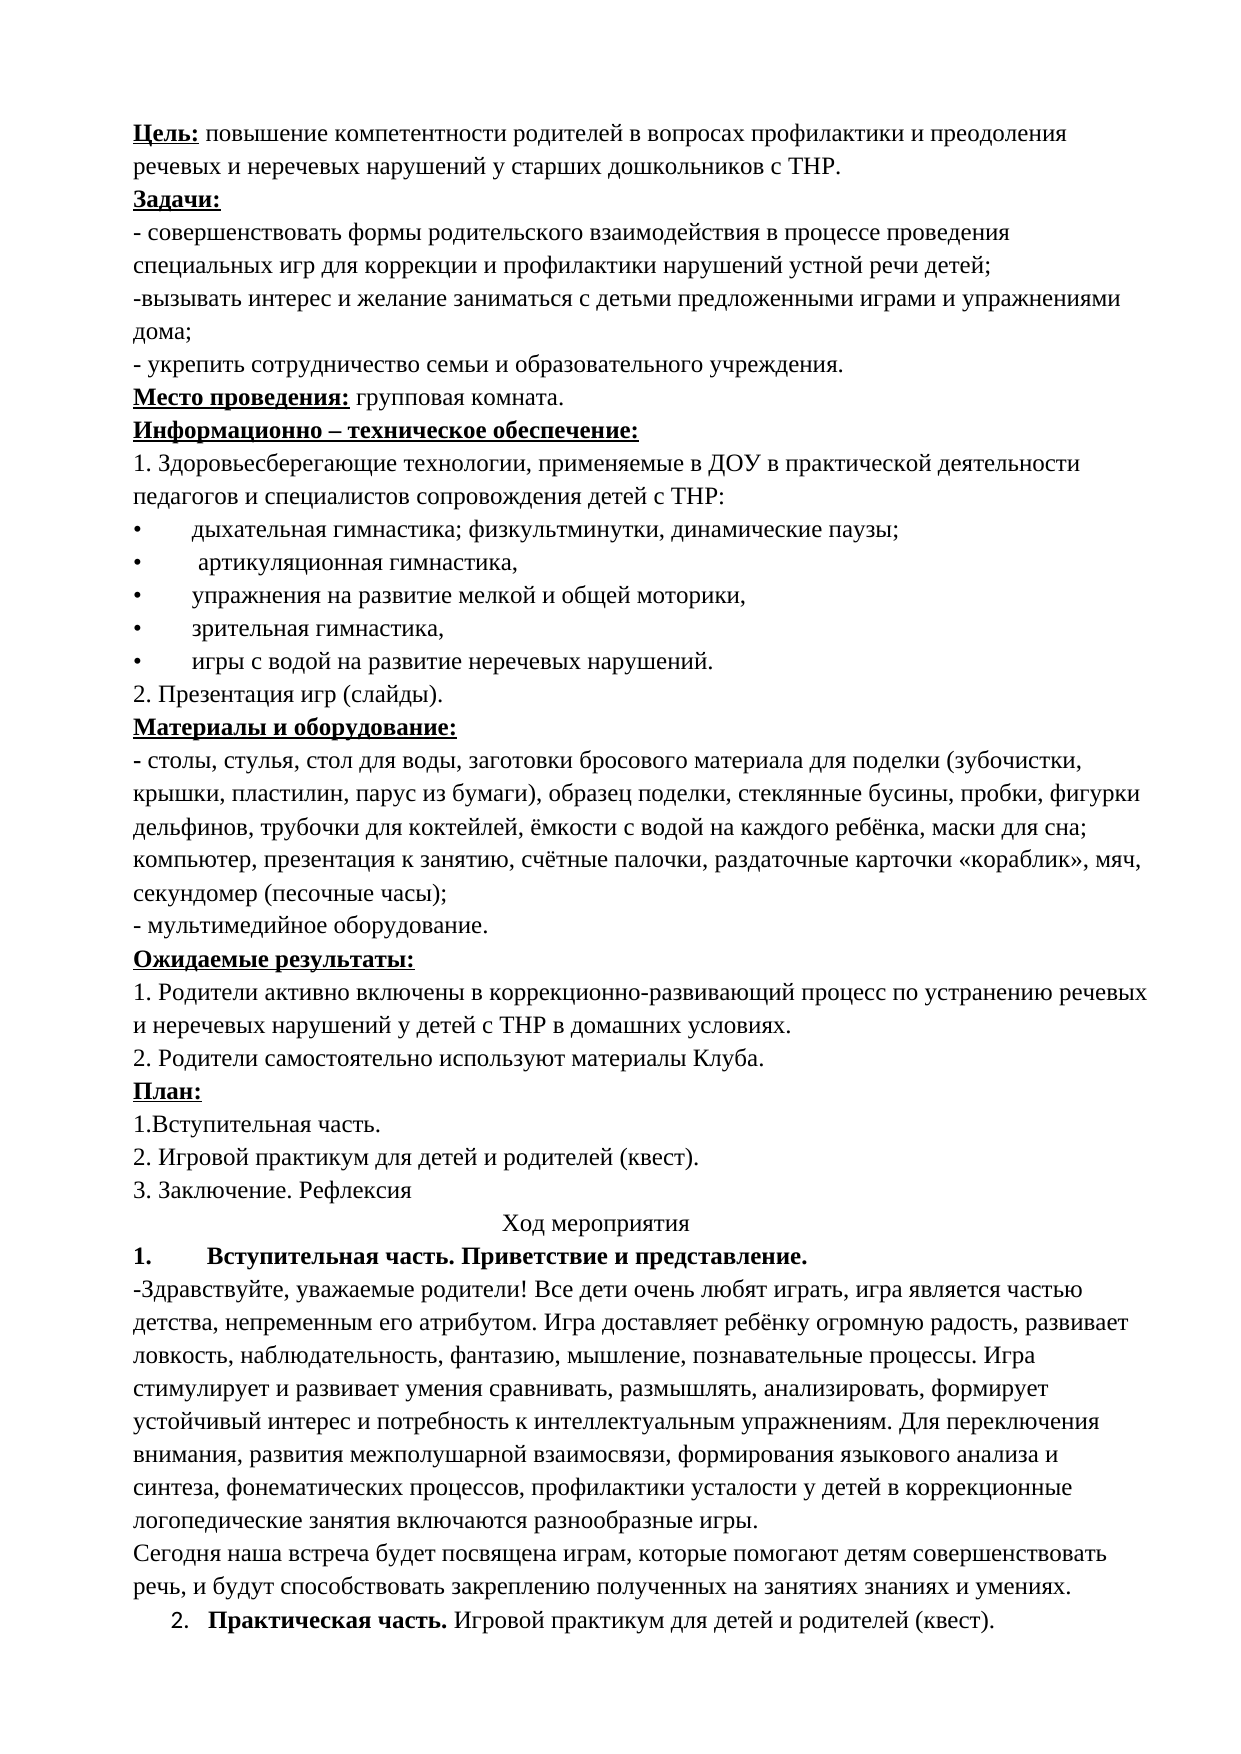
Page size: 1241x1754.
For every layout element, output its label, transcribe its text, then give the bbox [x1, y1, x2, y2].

text - совершенствовать формы родительского взаимодействия в процессе проведения специальных игр для коррекции и профилактики нарушений устной речи детей; [133, 217, 1152, 279]
text - мультимедийное оборудование. [133, 911, 1152, 939]
text • дыхательная гимнастика; физкультминутки, динамические паузы; [133, 514, 1152, 543]
list Вступительная часть. Приветствие и представление. [461, 1241, 1152, 1269]
list Практическая часть. Игровой практикум для детей и родителей (квест). [170, 1604, 1152, 1634]
text -Здравствуйте, уважаемые родители! Все дети очень любят играть, игра является частью детства, непременным его атрибутом. Игра доставляет ребёнку огромную радость, развивает ловкость, наблюдательность, фантазию, мышление, познавательные процессы. Игра стимулирует и развивает умения сравнивать, размышлять, анализировать, формирует устойчивый интерес и потребность к интеллектуальным упражнениям. Для переключения внимания, развития межполушарной взаимосвязи, формирования языкового анализа и синтеза, фонематических процессов, профилактики усталости у детей в коррекционные логопедические занятия включаются разнообразные игры. [133, 1274, 1152, 1534]
text • зрительная гимнастика, [133, 613, 1152, 642]
text - столы, стулья, стол для воды, заготовки бросового материала для поделки (зубочистки, крышки, пластилин, парус из бумаги), образец поделки, стеклянные бусины, пробки, фигурки дельфинов, трубочки для коктейлей, ёмкости с водой на каждого ребёнка, маски для сна; компьютер, презентация к занятию, счётные палочки, раздаточные карточки «кораблик», мяч, секундомер (песочные часы); [133, 746, 1152, 906]
text Цель: повышение компетентности родителей в вопросах профилактики и преодоления речевых и неречевых нарушений у старших дошкольников с ТНР. [133, 118, 1152, 180]
text Задачи: [133, 184, 1152, 213]
text План: [133, 1076, 1152, 1104]
text Информационно – техническое обеспечение: [133, 415, 1152, 444]
text • игры с водой на развитие неречевых нарушений. [133, 646, 1152, 675]
text 3. Заключение. Рефлексия [133, 1175, 1152, 1203]
text 2. Презентация игр (слайды). [133, 679, 1152, 708]
text Сегодня наша встреча будет посвящена играм, которые помогают детям совершенствовать речь, и будут способствовать закреплению полученных на занятиях знаниях и умениях. [133, 1538, 1152, 1600]
text Место проведения: групповая комната. [133, 382, 1152, 411]
text 2. Игровой практикум для детей и родителей (квест). [133, 1142, 1152, 1171]
text Ход мероприятия [133, 1208, 1152, 1237]
text 1. Здоровьесберегающие технологии, применяемые в ДОУ в практической деятельности педагогов и специалистов сопровождения детей с ТНР: [133, 448, 1152, 510]
text - укрепить сотрудничество семьи и образовательного учреждения. [133, 349, 1152, 378]
text 1. Родители активно включены в коррекционно-развивающий процесс по устранению речевых и неречевых нарушений у детей с ТНР в домашних условиях. [133, 977, 1152, 1038]
text -вызывать интерес и желание заниматься с детьми предложенными играми и упражнениями дома; [133, 283, 1152, 345]
text 2. Родители самостоятельно используют материалы Клуба. [133, 1043, 1152, 1071]
text Ожидаемые результаты: [133, 944, 1152, 972]
list Вступительная часть. Приветствие и представление. [133, 1241, 455, 1269]
text • упражнения на развитие мелкой и общей моторики, [133, 580, 1152, 609]
text 1.Вступительная часть. [133, 1109, 1152, 1137]
text • артикуляционная гимнастика, [133, 547, 1152, 576]
text Материалы и оборудование: [133, 712, 1152, 741]
